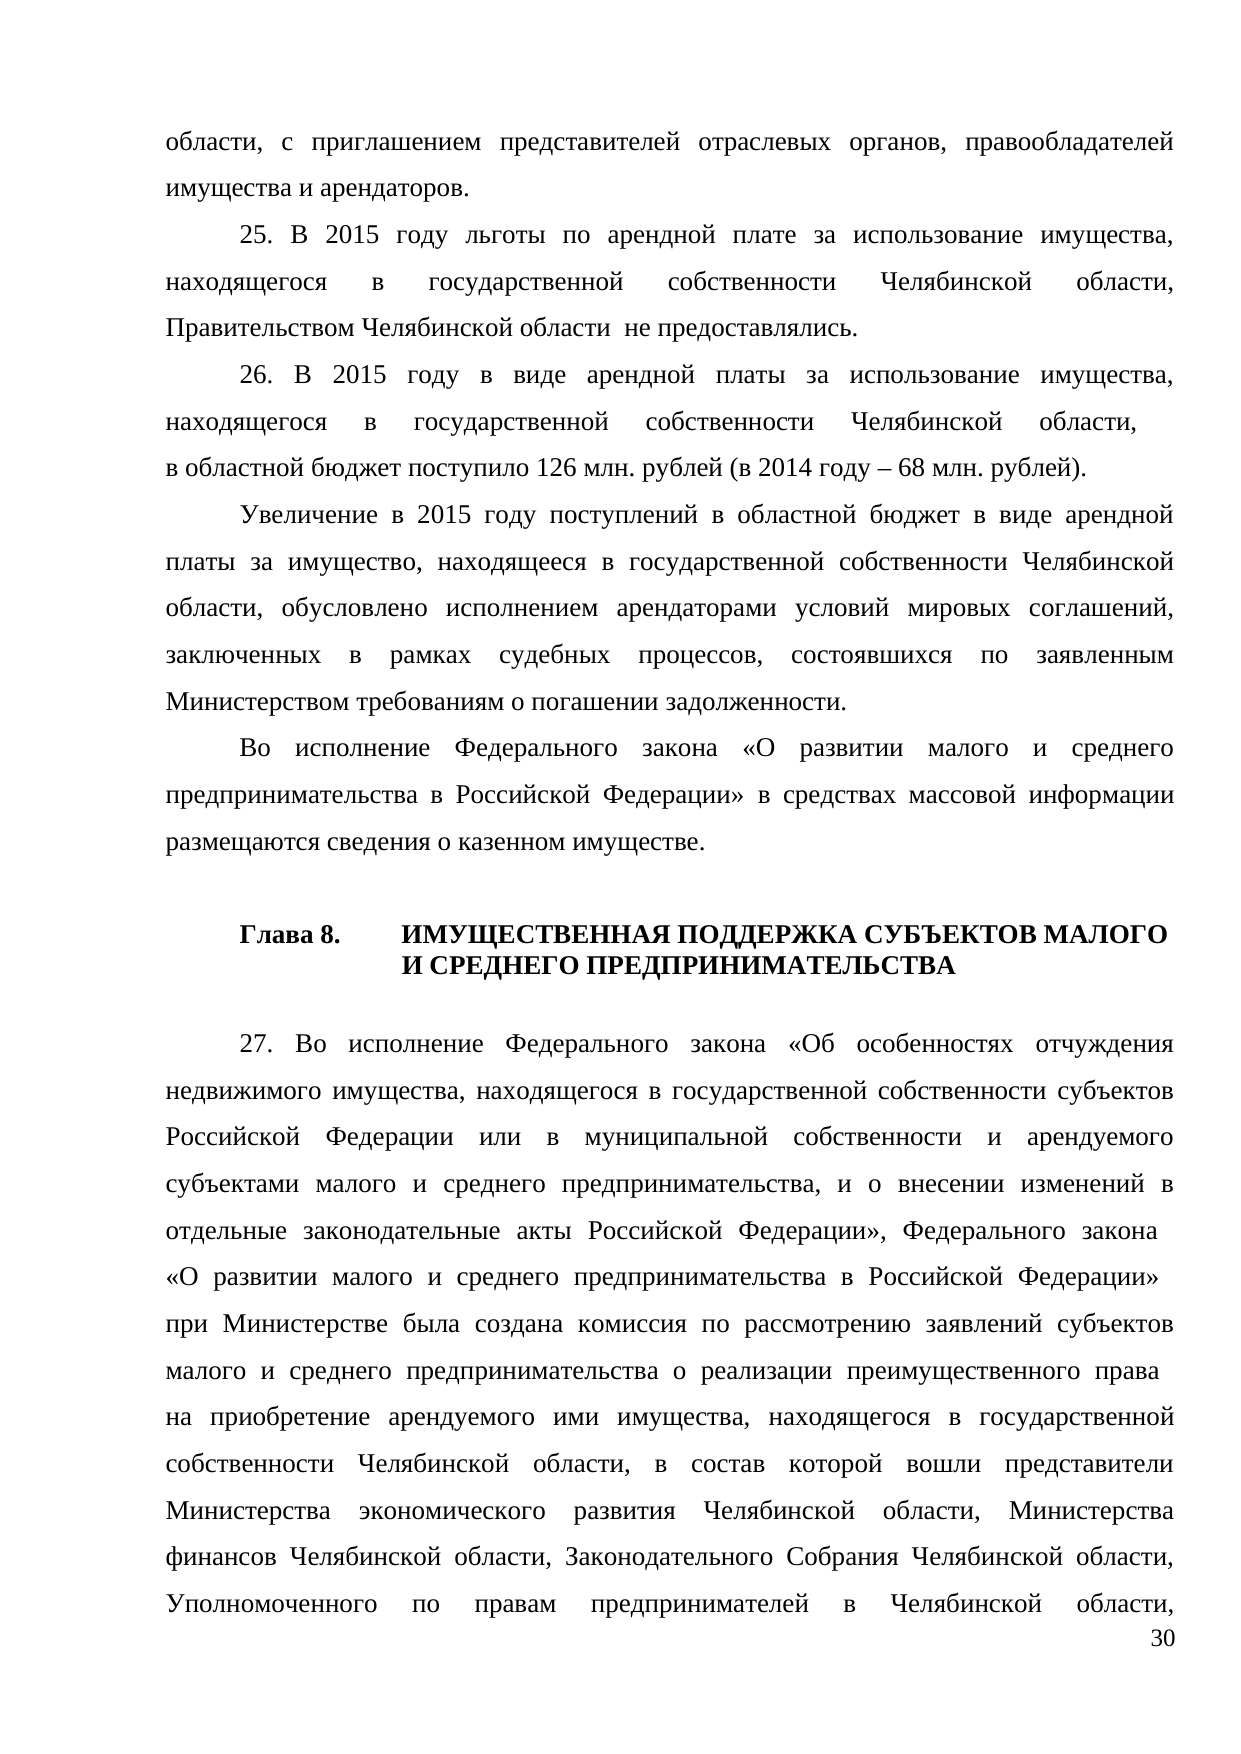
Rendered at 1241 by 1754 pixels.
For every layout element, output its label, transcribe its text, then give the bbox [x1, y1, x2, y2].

text И СРЕДНЕГО ПРЕДПРИНИМАТЕЛЬСТВА [165, 949, 1175, 981]
text Глава 8. ИМУЩЕСТВЕННАЯ ПОДДЕРЖКА СУБЪЕКТОВ МАЛОГО [165, 918, 1175, 949]
text 25. В 2015 году льготы по арендной плате за использование имущества, находящегося в государственной собственности Челябинской области, Правительством Челябинской области не предоставлялись. [165, 218, 1175, 343]
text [165, 1027, 1175, 1618]
text 26. В 2015 году в виде арендной платы за использование имущества, находящегося в государственной собственности Челябинской области, в областной бюджет поступило 126 млн. рублей (в 2014 году – 68 млн. рублей). [165, 358, 1175, 483]
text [165, 125, 1175, 203]
text Увеличение в 2015 году поступлений в областной бюджет в виде арендной платы за имущество, находящееся в государственной собственности Челябинской области, обусловлено исполнением арендаторами условий мировых соглашений, заключенных в рамках судебных процессов, состоявшихся по заявленным Министерством требованиям о погашении задолженности. [165, 498, 1175, 716]
text Во исполнение Федерального закона «О развитии малого и среднего предпринимательства в Российской Федерации» в средствах массовой информации размещаются сведения о казенном имуществе. [165, 732, 1175, 856]
